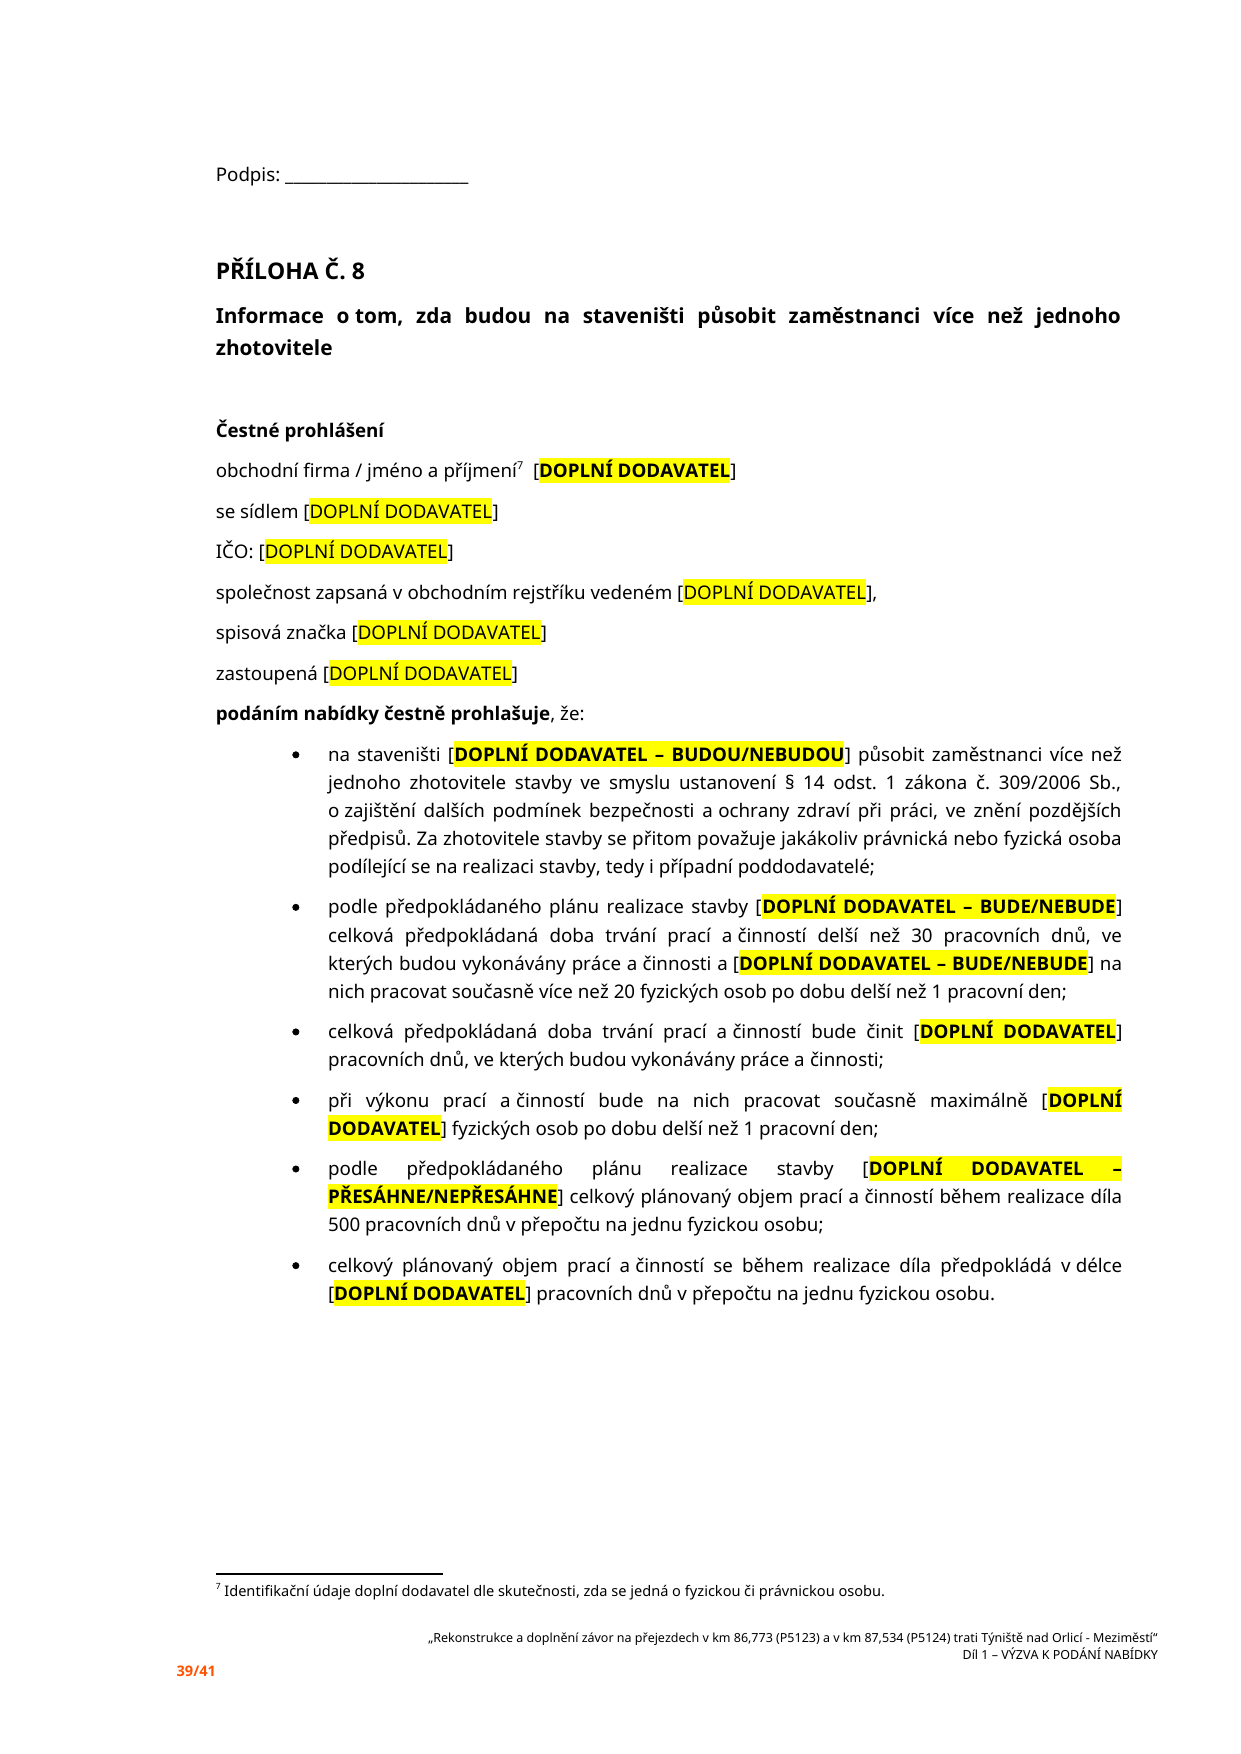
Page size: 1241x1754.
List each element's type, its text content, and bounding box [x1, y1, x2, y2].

text podle předpokládaného plánu realizace stavby [DOPLNÍ DODAVATEL – BUDE/NEBUDE] celková předpokládaná doba trvání prací a činností delší než 30 pracovních dnů, ve kterých budou vykonávány práce a činnosti a [DOPLNÍ DODAVATEL – BUDE/NEBUDE] na nich pracovat současně více než 20 fyzických osob po dobu delší než 1 pracovní den; [292, 894, 1122, 1003]
text společnost zapsaná v obchodním rejstříku vedeném [DOPLNÍ DODAVATEL], [216, 579, 683, 605]
text spisová značka [DOPLNÍ DODAVATEL] [541, 620, 1122, 645]
text podáním nabídky čestně prohlašuje, že: [216, 701, 1122, 726]
text obchodní firma / jméno a příjmení [DOPLNÍ DODAVATEL] [730, 458, 1122, 483]
text obchodní firma / jméno a příjmení [DOPLNÍ DODAVATEL] [216, 458, 539, 483]
text se sídlem [DOPLNÍ DODAVATEL] [492, 498, 1122, 524]
text při výkonu prací a činností bude na nich pracovat současně maximálně [DOPLNÍ DODAVATEL] fyzických osob po dobu delší než 1 pracovní den; [292, 1087, 1122, 1141]
text společnost zapsaná v obchodním rejstříku vedeném [DOPLNÍ DODAVATEL], [866, 579, 1122, 605]
text se sídlem [DOPLNÍ DODAVATEL] [216, 498, 309, 524]
text IČO: [DOPLNÍ DODAVATEL] [447, 539, 1122, 564]
text na staveništi [DOPLNÍ DODAVATEL – BUDOU/NEBUDOU] působit zaměstnanci více než jednoho zhotovitele stavby ve smyslu ustanovení § 14 odst. 1 zákona č. 309/2006 Sb., o zajištění dalších podmínek bezpečnosti a ochrany zdraví při práci, ve znění pozdějších předpisů. Za zhotovitele stavby se přitom považuje jakákoliv právnická nebo fyzická osoba podílející se na realizaci stavby, tedy i případní poddodavatelé; [292, 741, 1122, 879]
text podle předpokládaného plánu realizace stavby [DOPLNÍ DODAVATEL – PŘESÁHNE/NEPŘESÁHNE] celkový plánovaný objem prací a činností během realizace díla 500 pracovních dnů v přepočtu na jednu fyzickou osobu; [292, 1156, 1122, 1237]
text celkový plánovaný objem prací a činností se během realizace díla předpokládá v délce [DOPLNÍ DODAVATEL] pracovních dnů v přepočtu na jednu fyzickou osobu. [292, 1252, 1122, 1306]
text celková předpokládaná doba trvání prací a činností bude činit [DOPLNÍ DODAVATEL] pracovních dnů, ve kterých budou vykonávány práce a činnosti; [292, 1018, 1122, 1072]
text Informace o tom, zda budou na staveništi působit zaměstnanci více než jednoho zhotovitele [216, 302, 1122, 361]
text zastoupená [DOPLNÍ DODAVATEL] [512, 660, 1122, 686]
text Podpis: ______________________ [216, 161, 1122, 187]
text spisová značka [DOPLNÍ DODAVATEL] [216, 620, 358, 645]
text zastoupená [DOPLNÍ DODAVATEL] [216, 660, 329, 686]
text Příloha č. 8 [216, 255, 1122, 286]
text Čestné prohlášení [216, 417, 1122, 443]
